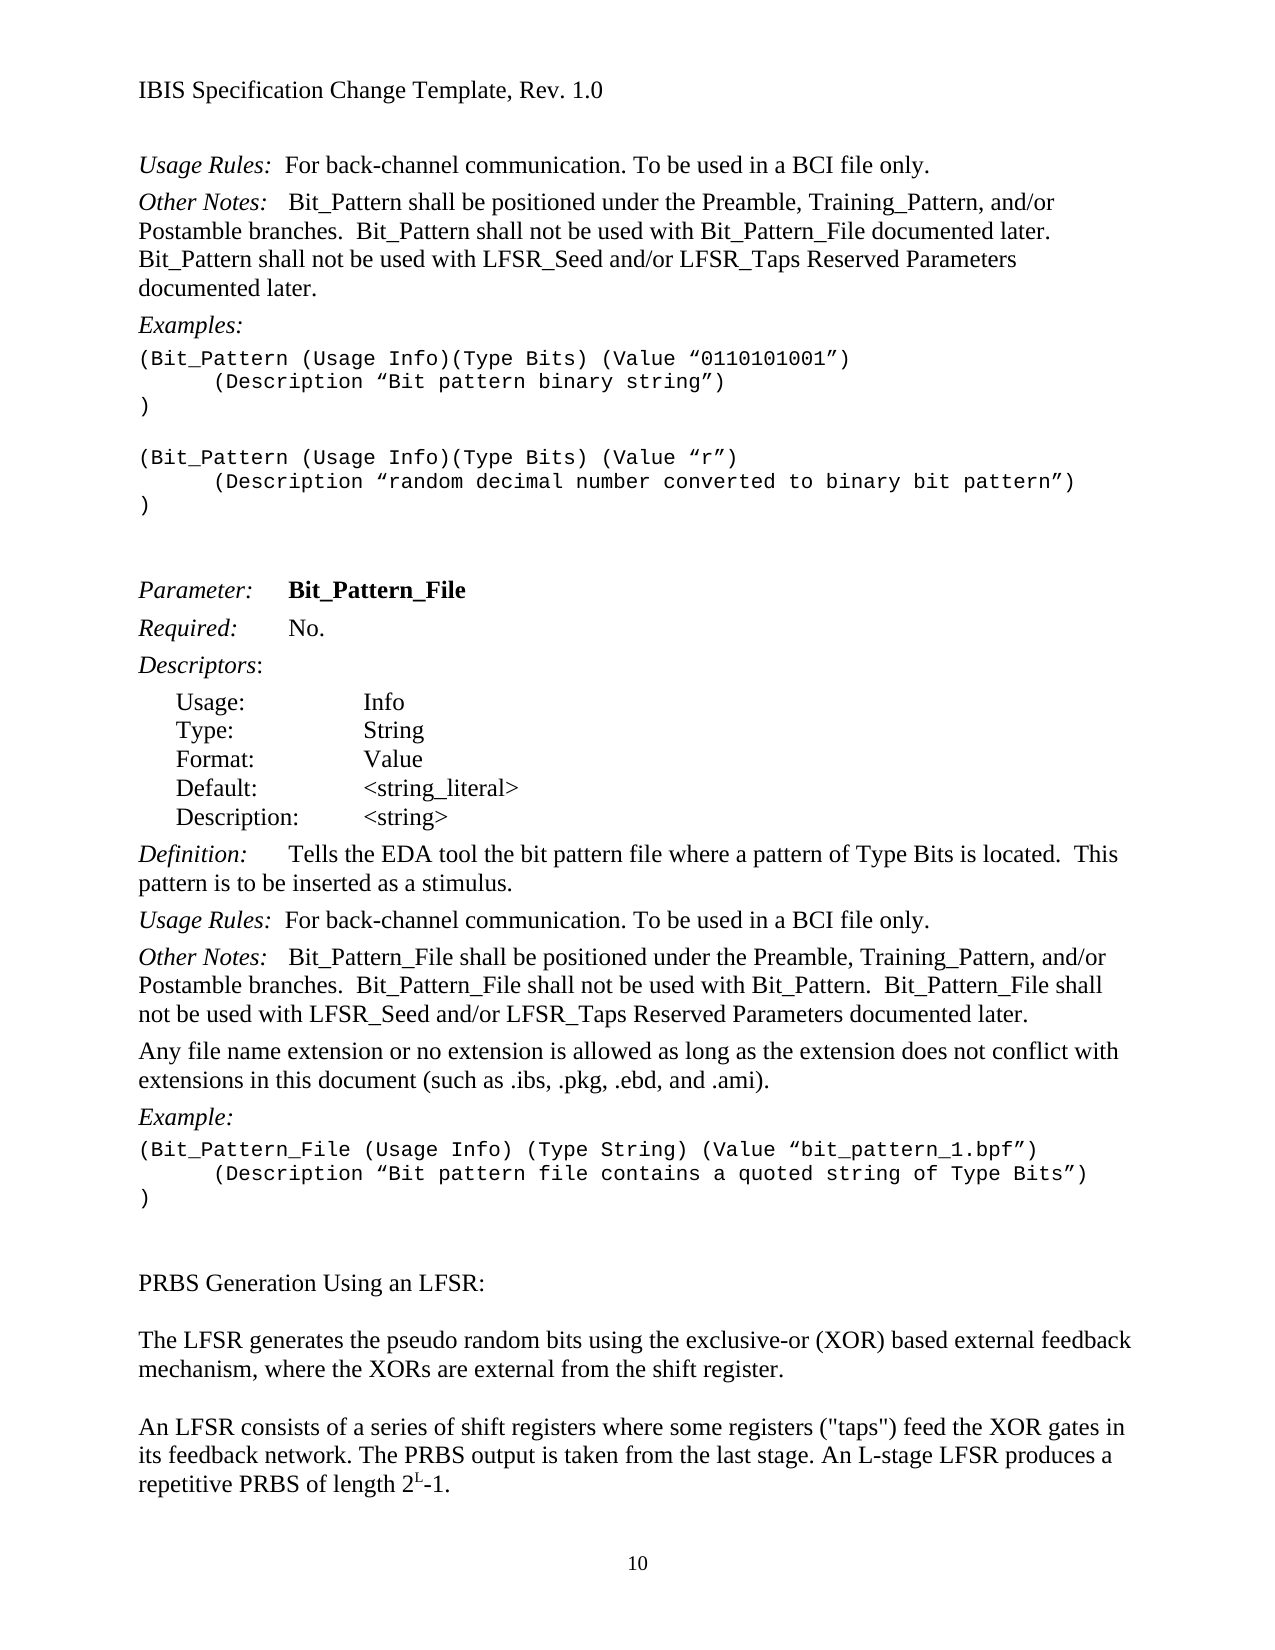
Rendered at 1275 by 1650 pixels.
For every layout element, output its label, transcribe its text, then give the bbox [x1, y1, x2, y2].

text ) [138, 1187, 1137, 1210]
text Definition: Tells the EDA tool the bit pattern file where a pattern of Type Bits is located. This pattern is to be inserted as a stimulus. [138, 839, 1137, 896]
text Parameter: Bit_Pattern_File [138, 576, 1137, 604]
text Examples: [138, 310, 1137, 339]
text (Description “random decimal number converted to binary bit pattern”) [138, 471, 1137, 494]
text PRBS Generation Using an LFSR: [138, 1268, 1137, 1297]
text Required: No. [138, 613, 1137, 641]
list Type: String [176, 716, 1137, 744]
text Other Notes: Bit_Pattern shall be positioned under the Preamble, Training_Pattern, and/or Postamble branches. Bit_Pattern shall not be used with Bit_Pattern_File documented later. Bit_Pattern shall not be used with LFSR_Seed and/or LFSR_Taps Reserved Parameters documented later. [138, 187, 1137, 302]
text Example: [138, 1102, 1137, 1131]
text Other Notes: Bit_Pattern_File shall be positioned under the Preamble, Training_Pattern, and/or Postamble branches. Bit_Pattern_File shall not be used with Bit_Pattern. Bit_Pattern_File shall not be used with LFSR_Seed and/or LFSR_Taps Reserved Parameters documented later. [138, 942, 1137, 1028]
text (Bit_Pattern (Usage Info)(Type Bits) (Value “r”) [138, 447, 1137, 471]
text Usage Rules: For back-channel communication. To be used in a BCI file only. [138, 150, 1137, 179]
text ) [138, 494, 1137, 518]
text An LFSR consists of a series of shift registers where some registers ("taps") feed the XOR gates in its feedback network. The PRBS output is taken from the last stage. An L-stage LFSR produces a repetitive PRBS of length 2L-1. [138, 1412, 1137, 1498]
list Format: Value [176, 744, 1137, 773]
text (Bit_Pattern (Usage Info)(Type Bits) (Value “0110101001”) [138, 347, 1137, 371]
text Any file name extension or no extension is allowed as long as the extension does not conflict with extensions in this document (such as .ibs, .pkg, .ebd, and .ami). [138, 1036, 1137, 1094]
list Usage: Info [176, 687, 1137, 716]
text The LFSR generates the pseudo random bits using the exclusive-or (XOR) based external feedback mechanism, where the XORs are external from the shift register. [138, 1325, 1137, 1383]
text (Description “Bit pattern binary string”) [138, 371, 1137, 395]
text Usage Rules: For back-channel communication. To be used in a BCI file only. [138, 905, 1137, 933]
text ) [138, 395, 1137, 418]
text (Bit_Pattern_File (Usage Info) (Type String) (Value “bit_pattern_1.bpf”) [138, 1139, 1137, 1163]
text Descriptors: [138, 650, 1137, 678]
list Description: <string> [176, 802, 1137, 831]
list Default: <string_literal> [176, 773, 1137, 802]
text (Description “Bit pattern file contains a quoted string of Type Bits”) [138, 1163, 1137, 1187]
